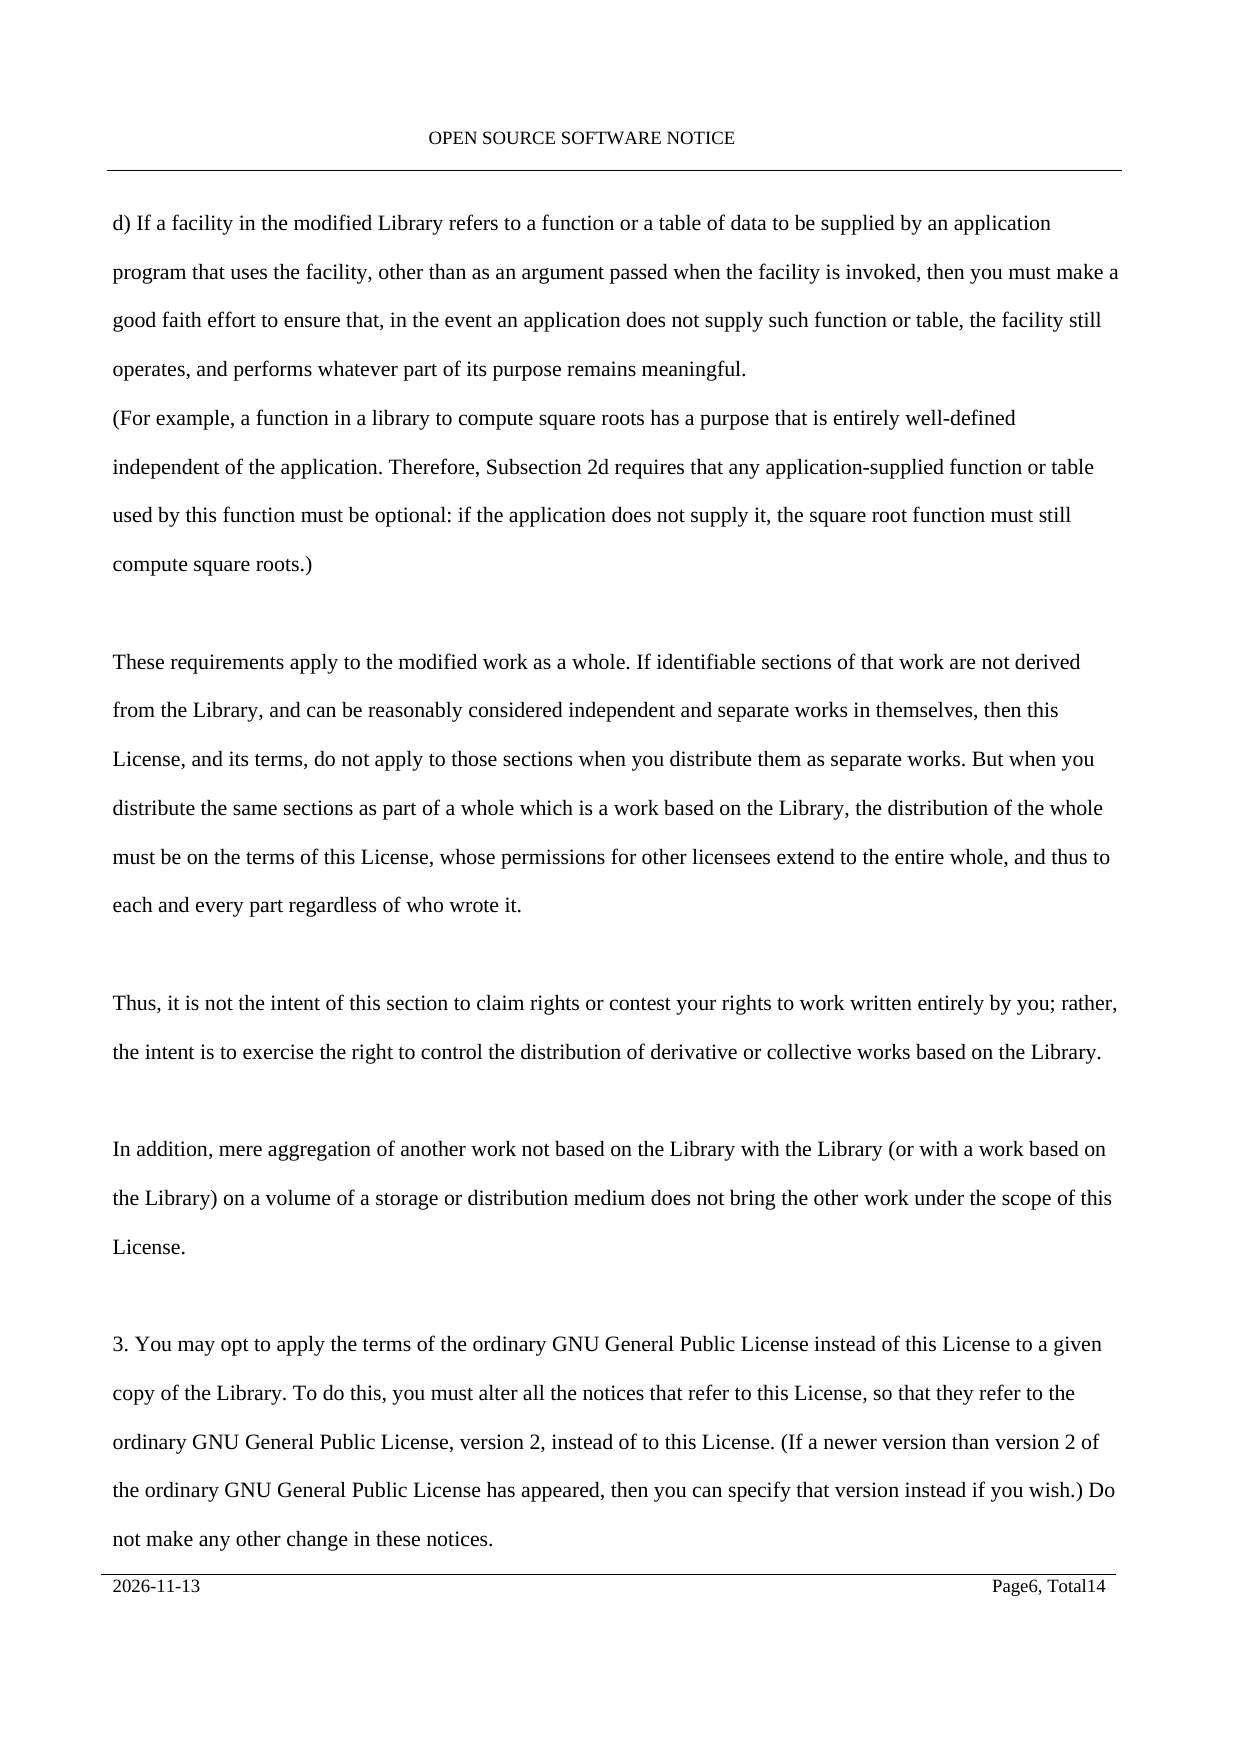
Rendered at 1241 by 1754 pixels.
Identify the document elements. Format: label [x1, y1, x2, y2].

text [112, 206, 1128, 1555]
